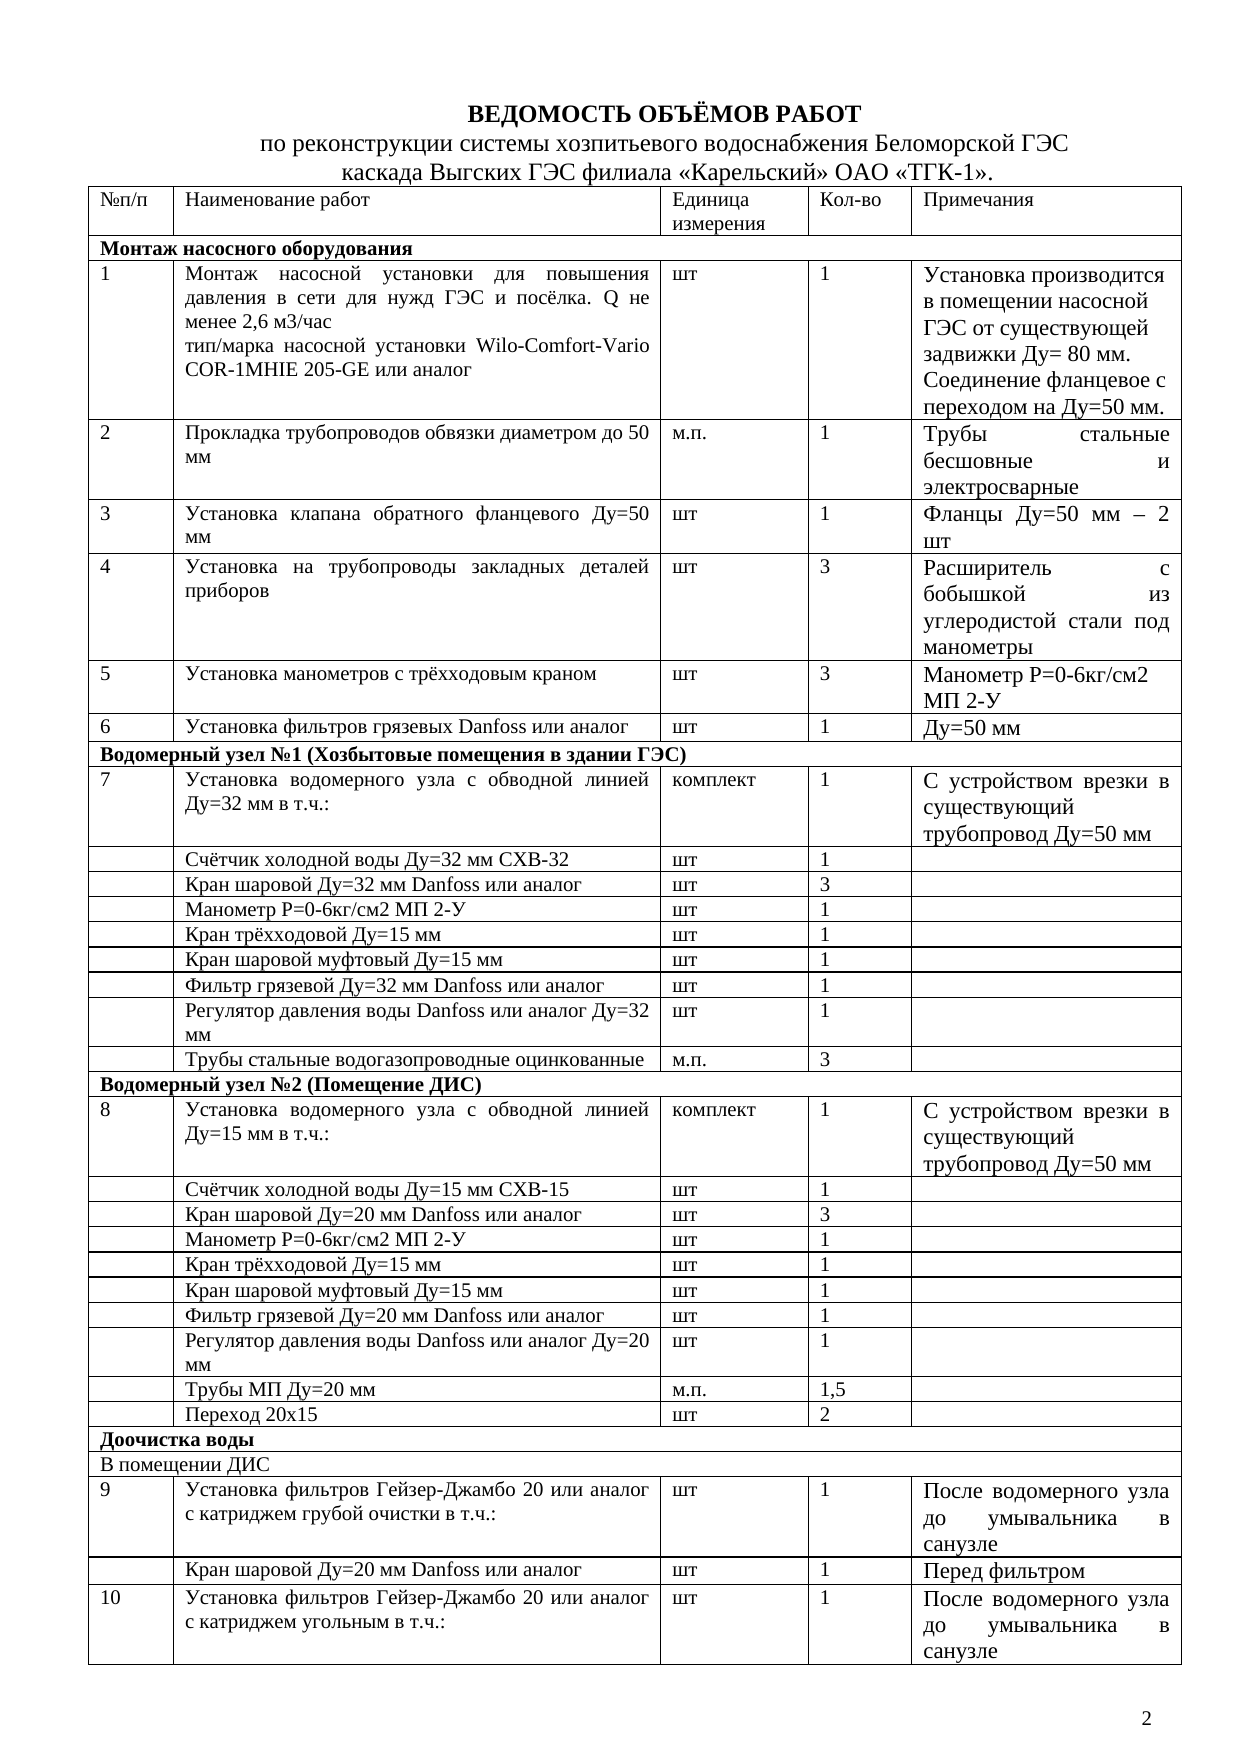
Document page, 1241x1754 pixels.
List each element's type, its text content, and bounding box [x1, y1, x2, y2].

table_cell шт [661, 1328, 808, 1376]
table_cell 9 [89, 1477, 173, 1556]
table_cell 1 [809, 1253, 911, 1276]
table_cell шт [661, 554, 808, 659]
table_cell Установка на трубопроводы закладных деталей приборов [174, 554, 660, 659]
table_cell Фильтр грязевой Ду=32 мм Danfoss или аналог [174, 973, 660, 997]
table_cell 3 [809, 1047, 911, 1071]
table_cell шт [661, 1303, 808, 1327]
table_cell [912, 1303, 1181, 1327]
table_cell шт [661, 261, 808, 419]
table_cell 1 [809, 1477, 911, 1556]
table_cell шт [661, 847, 808, 871]
table_cell шт [661, 1202, 808, 1226]
table_cell Кран трёхходовой Ду=15 мм [174, 922, 660, 946]
table_cell 1 [809, 897, 911, 921]
table_cell Переход 20х15 [174, 1402, 660, 1426]
table_cell Трубы стальные бесшовные и электросварные [912, 420, 1181, 499]
table_cell После водомерного узла до умывальника в санузле [912, 1585, 1181, 1664]
table_cell Трубы МП Ду=20 мм [174, 1377, 660, 1401]
table_cell 10 [89, 1585, 173, 1664]
table_cell шт [661, 661, 808, 713]
table_cell После водомерного узла до умывальника в санузле [912, 1477, 1181, 1556]
table_cell [912, 1253, 1181, 1276]
table_cell [89, 1202, 173, 1226]
table_cell Манометр Р=0-6кг/см2 МП 2-У [912, 661, 1181, 713]
table_cell С устройством врезки в существующий трубопровод Ду=50 мм [912, 767, 1181, 846]
table_cell 1 [809, 767, 911, 846]
table_cell Счётчик холодной воды Ду=32 мм СХВ-32 [174, 847, 660, 871]
table_cell [912, 847, 1181, 871]
table_cell 1 [809, 998, 911, 1046]
table_cell [912, 1227, 1181, 1251]
table_cell [89, 847, 173, 871]
table_cell 1 [809, 973, 911, 997]
table_header Наименование работ [174, 187, 660, 235]
table_cell 5 [89, 661, 173, 713]
table_cell Манометр Р=0-6кг/см2 МП 2-У [174, 1227, 660, 1251]
table_cell С устройством врезки в существующий трубопровод Ду=50 мм [912, 1097, 1181, 1176]
table_cell 1 [809, 714, 911, 741]
table_cell Установка водомерного узла с обводной линией Ду=15 мм в т.ч.: [174, 1097, 660, 1176]
table_cell 7 [89, 767, 173, 846]
table_cell 3 [809, 661, 911, 713]
table_cell [89, 1402, 173, 1426]
table_cell [912, 1402, 1181, 1426]
table_cell Установка фильтров грязевых Danfoss или аналог [174, 714, 660, 741]
table_cell Установка манометров с трёхходовым краном [174, 661, 660, 713]
table_cell 1 [89, 261, 173, 419]
table_cell Манометр Р=0-6кг/см2 МП 2-У [174, 897, 660, 921]
table_cell [89, 973, 173, 997]
table_cell [89, 1253, 173, 1276]
table_cell Водомерный узел №1 (Хозбытовые помещения в здании ГЭС) [89, 742, 1181, 766]
table_cell [89, 1558, 173, 1584]
table_cell Кран шаровой муфтовый Ду=15 мм [174, 1278, 660, 1302]
table_cell [89, 948, 173, 971]
table_cell Кран шаровой муфтовый Ду=15 мм [174, 948, 660, 971]
table_cell шт [661, 714, 808, 741]
table_cell 2 [89, 420, 173, 499]
table_cell Установка производится в помещении насосной ГЭС от существующей задвижки Ду= 80 мм. Соединение фланцевое с переходом на Ду=50 мм. [912, 261, 1181, 419]
table_cell шт [661, 922, 808, 946]
table_cell 1 [809, 1177, 911, 1201]
table_cell [912, 897, 1181, 921]
table_cell В помещении ДИС [89, 1452, 1181, 1476]
table_cell шт [661, 1177, 808, 1201]
table_header Кол-во [809, 187, 911, 235]
table_cell шт [661, 1227, 808, 1251]
table_cell м.п. [661, 1047, 808, 1071]
table_cell шт [661, 500, 808, 553]
table_cell [89, 1377, 173, 1401]
table_cell 8 [89, 1097, 173, 1176]
table_cell [912, 922, 1181, 946]
table_cell Установка водомерного узла с обводной линией Ду=32 мм в т.ч.: [174, 767, 660, 846]
table_cell Счётчик холодной воды Ду=15 мм СХВ-15 [174, 1177, 660, 1201]
table_cell Установка клапана обратного фланцевого Ду=50 мм [174, 500, 660, 553]
table_cell [89, 1177, 173, 1201]
table_cell 6 [89, 714, 173, 741]
table_cell Монтаж насосного оборудования [89, 236, 1181, 260]
table_cell шт [661, 998, 808, 1046]
table_cell [912, 1177, 1181, 1201]
table_cell [912, 1047, 1181, 1071]
table_cell 1 [809, 922, 911, 946]
table_cell [89, 1328, 173, 1376]
table_cell м.п. [661, 420, 808, 499]
table_cell [89, 1278, 173, 1302]
table_cell Регулятор давления воды Danfoss или аналог Ду=20 мм [174, 1328, 660, 1376]
table_cell Расширитель с бобышкой из углеродистой стали под манометры [912, 554, 1181, 659]
table_cell 1 [809, 1585, 911, 1664]
table_cell 1,5 [809, 1377, 911, 1401]
table_cell 1 [809, 500, 911, 553]
table_cell 1 [809, 847, 911, 871]
table_cell [89, 1047, 173, 1071]
table_cell Ду=50 мм [912, 714, 1181, 741]
text каскада Выгских ГЭС филиала «Карельский» ОАО «ТГК-1». [177, 157, 1152, 186]
table_cell Установка фильтров Гейзер-Джамбо 20 или аналог с катриджем грубой очистки в т.ч.: [174, 1477, 660, 1556]
table_cell Прокладка трубопроводов обвязки диаметром до 50 мм [174, 420, 660, 499]
table_cell Кран шаровой Ду=32 мм Danfoss или аналог [174, 872, 660, 896]
table_cell [89, 1303, 173, 1327]
table_cell 1 [809, 1227, 911, 1251]
table_cell Кран трёхходовой Ду=15 мм [174, 1253, 660, 1276]
table_cell шт [661, 872, 808, 896]
table_cell шт [661, 897, 808, 921]
table_cell 3 [809, 1202, 911, 1226]
table_cell [89, 897, 173, 921]
table_cell [89, 922, 173, 946]
table_cell 1 [809, 948, 911, 971]
table_cell 1 [809, 1278, 911, 1302]
table_cell [89, 1227, 173, 1251]
table_cell [912, 872, 1181, 896]
table_cell [912, 1328, 1181, 1376]
table_cell 3 [809, 872, 911, 896]
table_cell шт [661, 1558, 808, 1584]
table_cell [912, 973, 1181, 997]
table_cell Кран шаровой Ду=20 мм Danfoss или аналог [174, 1202, 660, 1226]
table_cell [912, 998, 1181, 1046]
table_cell Перед фильтром [912, 1558, 1181, 1584]
table_header Единица измерения [661, 187, 808, 235]
text по реконструкции системы хозпитьевого водоснабжения Беломорской ГЭС [177, 128, 1152, 157]
table_cell Водомерный узел №2 (Помещение ДИС) [89, 1072, 1181, 1096]
table_cell [912, 1377, 1181, 1401]
table_cell комплект [661, 767, 808, 846]
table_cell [174, 1558, 660, 1584]
subtitle ВЕДОМОСТЬ ОБЪЁМОВ РАБОТ [177, 99, 1152, 128]
table_cell Монтаж насосной установки для повышения давления в сети для нужд ГЭС и посёлка. Q не менее 2,6 м3/час тип/марка насосной установки Wilo-Comfort-Vario COR-1MHIE 205-GE или аналог [174, 261, 660, 419]
table_cell шт [661, 1585, 808, 1664]
table_cell комплект [661, 1097, 808, 1176]
table_cell шт [661, 948, 808, 971]
table_cell Фланцы Ду=50 мм – 2 шт [912, 500, 1181, 553]
table_cell [89, 872, 173, 896]
table_cell [912, 948, 1181, 971]
table_cell 1 [809, 261, 911, 419]
table_cell 1 [809, 1328, 911, 1376]
table_cell Установка фильтров Гейзер-Джамбо 20 или аналог с катриджем угольным в т.ч.: [174, 1585, 660, 1664]
table_header Примечания [912, 187, 1181, 235]
table_cell Доочистка воды [89, 1427, 1181, 1451]
table_cell Фильтр грязевой Ду=20 мм Danfoss или аналог [174, 1303, 660, 1327]
table_cell Трубы стальные водогазопроводные оцинкованные [174, 1047, 660, 1071]
table_cell 1 [809, 420, 911, 499]
table_cell 1 [809, 1097, 911, 1176]
table_header №п/п [89, 187, 173, 235]
table_cell 1 [809, 1558, 911, 1584]
table_cell м.п. [661, 1377, 808, 1401]
table_cell 4 [89, 554, 173, 659]
table_cell 3 [809, 554, 911, 659]
table_cell Регулятор давления воды Danfoss или аналог Ду=32 мм [174, 998, 660, 1046]
table_cell 3 [89, 500, 173, 553]
table_cell шт [661, 1253, 808, 1276]
table_cell шт [661, 1477, 808, 1556]
table_cell шт [661, 973, 808, 997]
table_cell 2 [809, 1402, 911, 1426]
table_cell [89, 998, 173, 1046]
table_cell [912, 1202, 1181, 1226]
table_cell шт [661, 1402, 808, 1426]
table_cell шт [661, 1278, 808, 1302]
table_cell [912, 1278, 1181, 1302]
table_cell 1 [809, 1303, 911, 1327]
